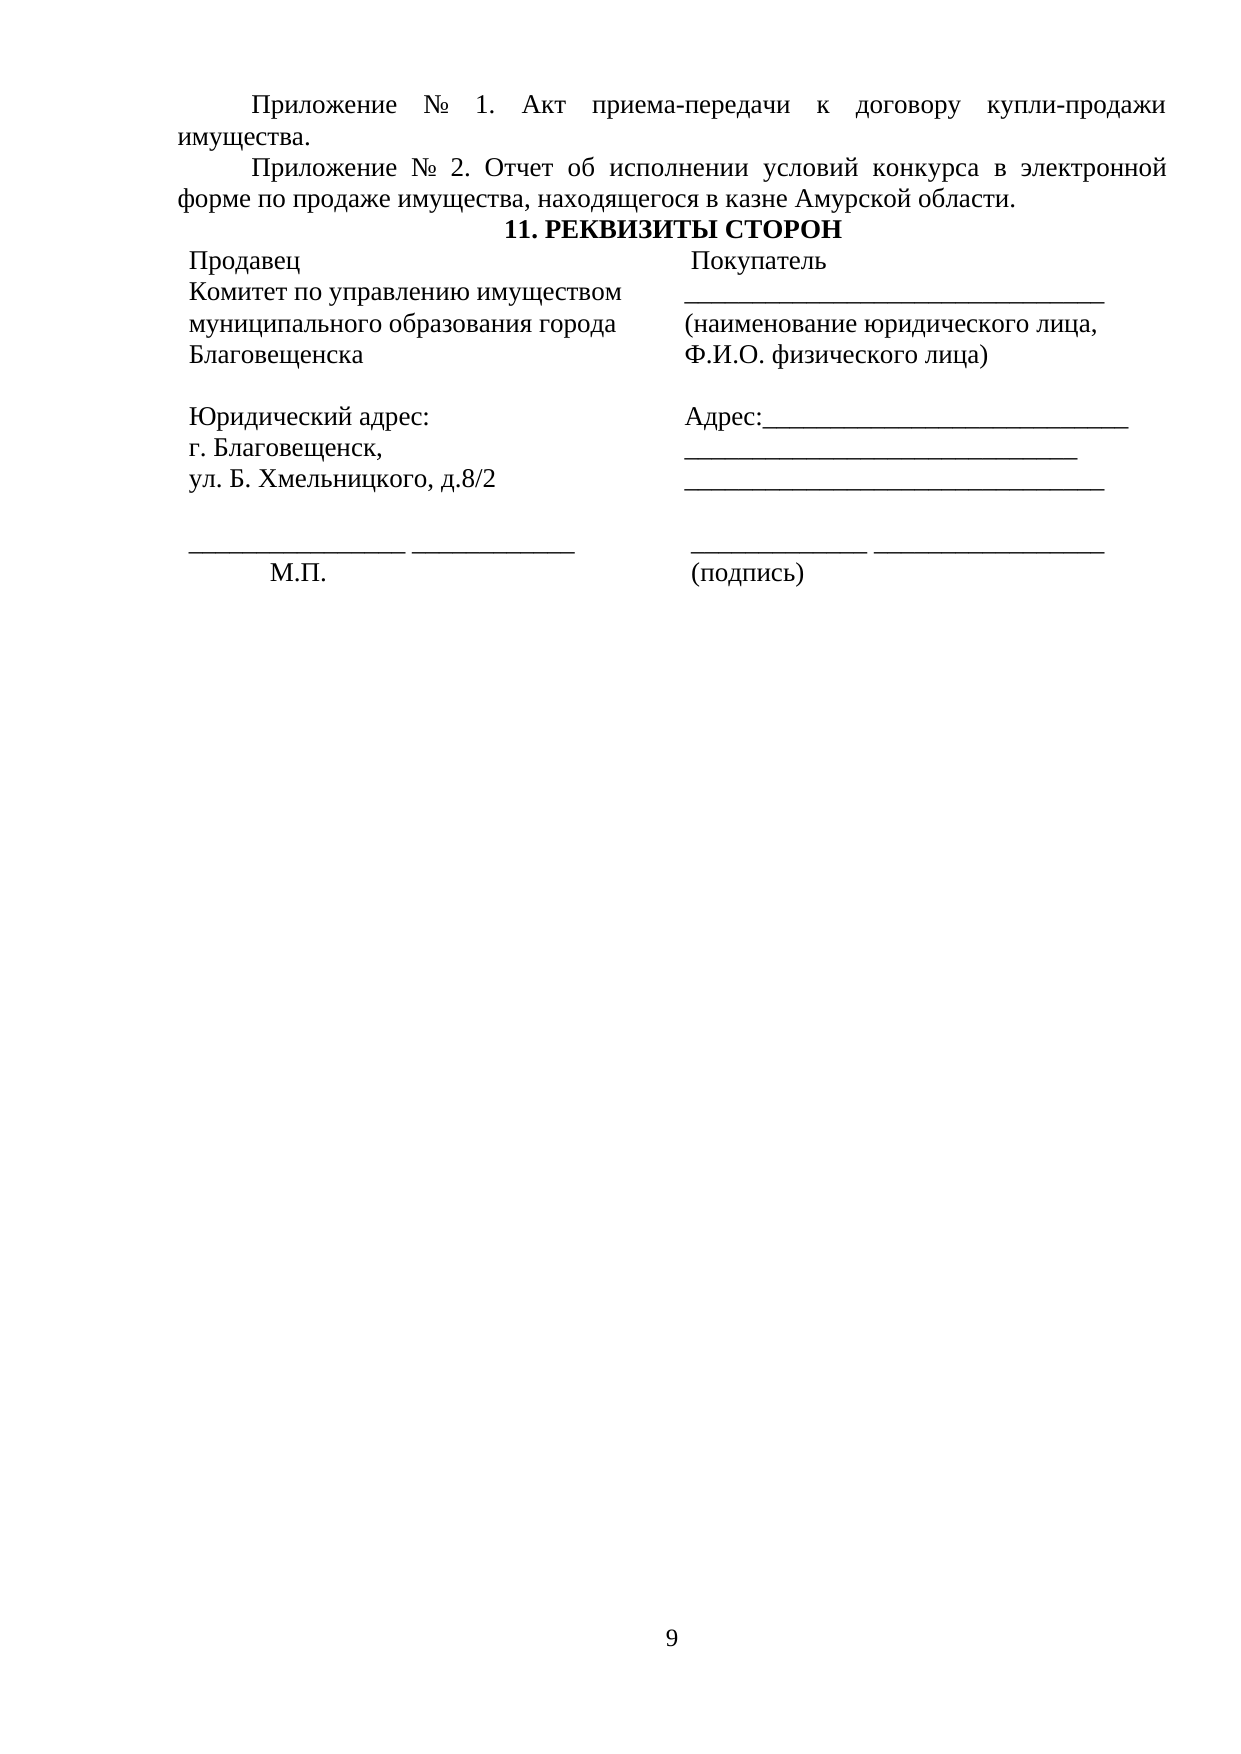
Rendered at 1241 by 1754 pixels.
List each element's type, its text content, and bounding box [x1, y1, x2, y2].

table_header Покупатель [679, 244, 1152, 276]
text Приложение № 2. Отчет об исполнении условий конкурса в электронной форме по продаже имущества, находящегося в казне Амурской области. [177, 151, 1167, 213]
text 11. РЕКВИЗИТЫ СТОРОН [179, 213, 1167, 244]
text Приложение № 1. Акт приема-передачи к договору купли-продажи имущества. [177, 89, 1167, 151]
table_cell _______________________________ (наименование юридического лица, Ф.И.О. физического лица) Адрес:________________________________________________________ _______________________________ _____________ _________________ (подпись) [679, 276, 1152, 587]
table_header Продавец [177, 244, 679, 276]
table_cell Комитет по управлению имуществом муниципального образования города Благовещенска Юридический адрес: г. Благовещенск, ул. Б. Хмельницкого, д.8/2 ________________ ____________ М.П. [177, 276, 679, 587]
